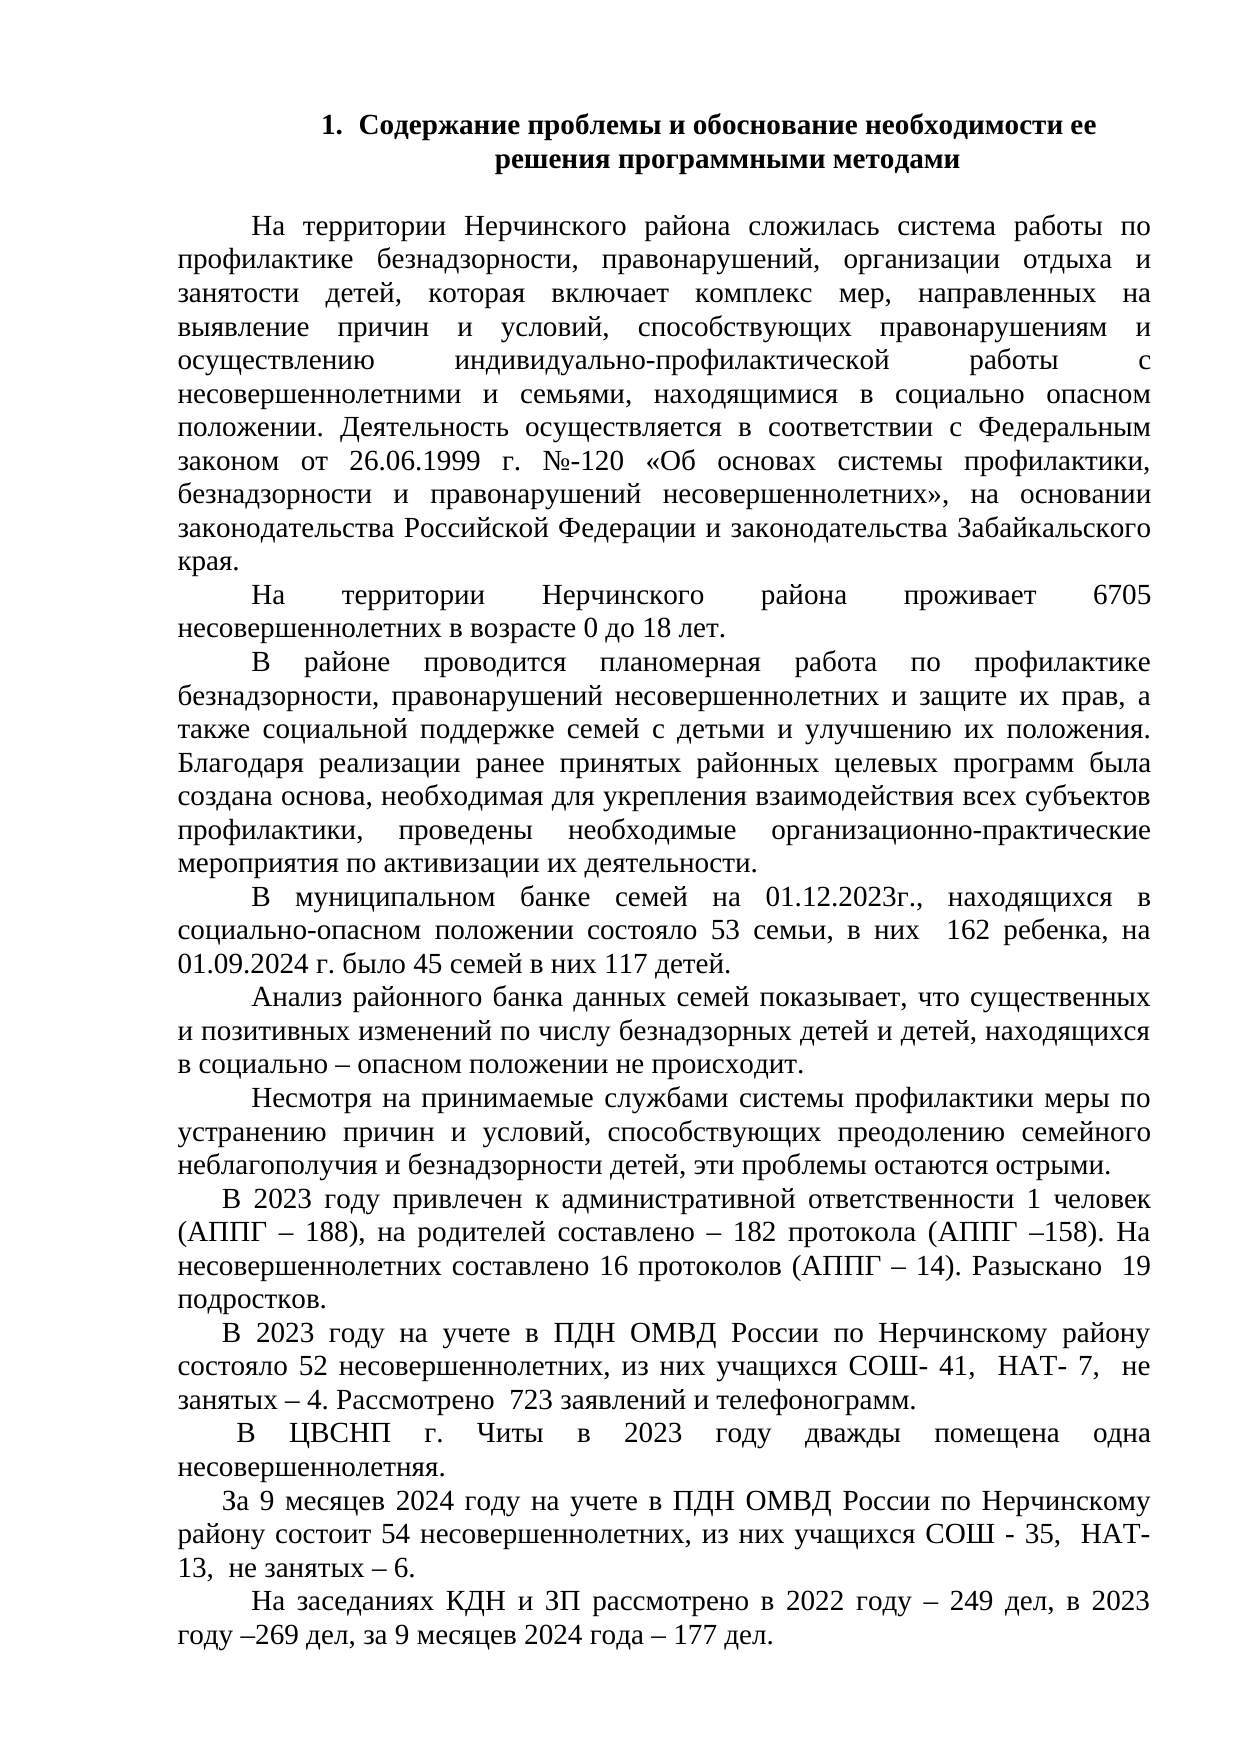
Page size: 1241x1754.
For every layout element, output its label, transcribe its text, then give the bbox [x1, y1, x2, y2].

text В 2023 году на учете в ПДН ОМВД России по Нерчинскому району состояло 52 несовершеннолетних, из них учащихся СОШ- 41, НАТ- 7, не занятых – 4. Рассмотрено 723 заявлений и телефонограмм. [177, 1315, 1152, 1416]
text Анализ районного банка данных семей показывает, что существенных и позитивных изменений по числу безнадзорных детей и детей, находящихся в социально – опасном положении не происходит. [177, 979, 1152, 1080]
text Несмотря на принимаемые службами системы профилактики меры по устранению причин и условий, способствующих преодолению семейного неблагополучия и безнадзорности детей, эти проблемы остаются острыми. [177, 1080, 1152, 1181]
text За 9 месяцев 2024 году на учете в ПДН ОМВД России по Нерчинскому району состоит 54 несовершеннолетних, из них учащихся СОШ - 35, НАТ- 13, не занятых – 6. [177, 1483, 1152, 1583]
list Содержание проблемы и обоснование необходимости ее решения программными методами [266, 107, 1152, 174]
text На заседаниях КДН и ЗП рассмотрено в 2022 году – 249 дел, в 2023 году –269 дел, за 9 месяцев 2024 года – 177 дел. [177, 1583, 1152, 1650]
text На территории Нерчинского района проживает 6705 несовершеннолетних в возрасте 0 до 18 лет. [177, 577, 1152, 644]
text В ЦВСНП г. Читы в 2023 году дважды помещена одна несовершеннолетняя. [177, 1416, 1152, 1483]
text В районе проводится планомерная работа по профилактике безнадзорности, правонарушений несовершеннолетних и защите их прав, а также социальной поддержке семей с детьми и улучшению их положения. Благодаря реализации ранее принятых районных целевых программ была создана основа, необходимая для укрепления взаимодействия всех субъектов профилактики, проведены необходимые организационно-практические мероприятия по активизации их деятельности. [177, 644, 1152, 879]
text В 2023 году привлечен к административной ответственности 1 человек (АППГ – 188), на родителей составлено – 182 протокола (АППГ –158). На несовершеннолетних составлено 16 протоколов (АППГ – 14). Разыскано 19 подростков. [177, 1181, 1152, 1315]
text На территории Нерчинского района сложилась система работы по профилактике безнадзорности, правонарушений, организации отдыха и занятости детей, которая включает комплекс мер, направленных на выявление причин и условий, способствующих правонарушениям и осуществлению индивидуально-профилактической работы с несовершеннолетними и семьями, находящимися в социально опасном положении. Деятельность осуществляется в соответствии с Федеральным законом от 26.06.1999 г. №-120 «Об основах системы профилактики, безнадзорности и правонарушений несовершеннолетних», на основании законодательства Российской Федерации и законодательства Забайкальского края. [177, 208, 1152, 577]
text В муниципальном банке семей на 01.12.2023г., находящихся в социально-опасном положении состояло 53 семьи, в них 162 ребенка, на 01.09.2024 г. было 45 семей в них 117 детей. [177, 879, 1152, 979]
